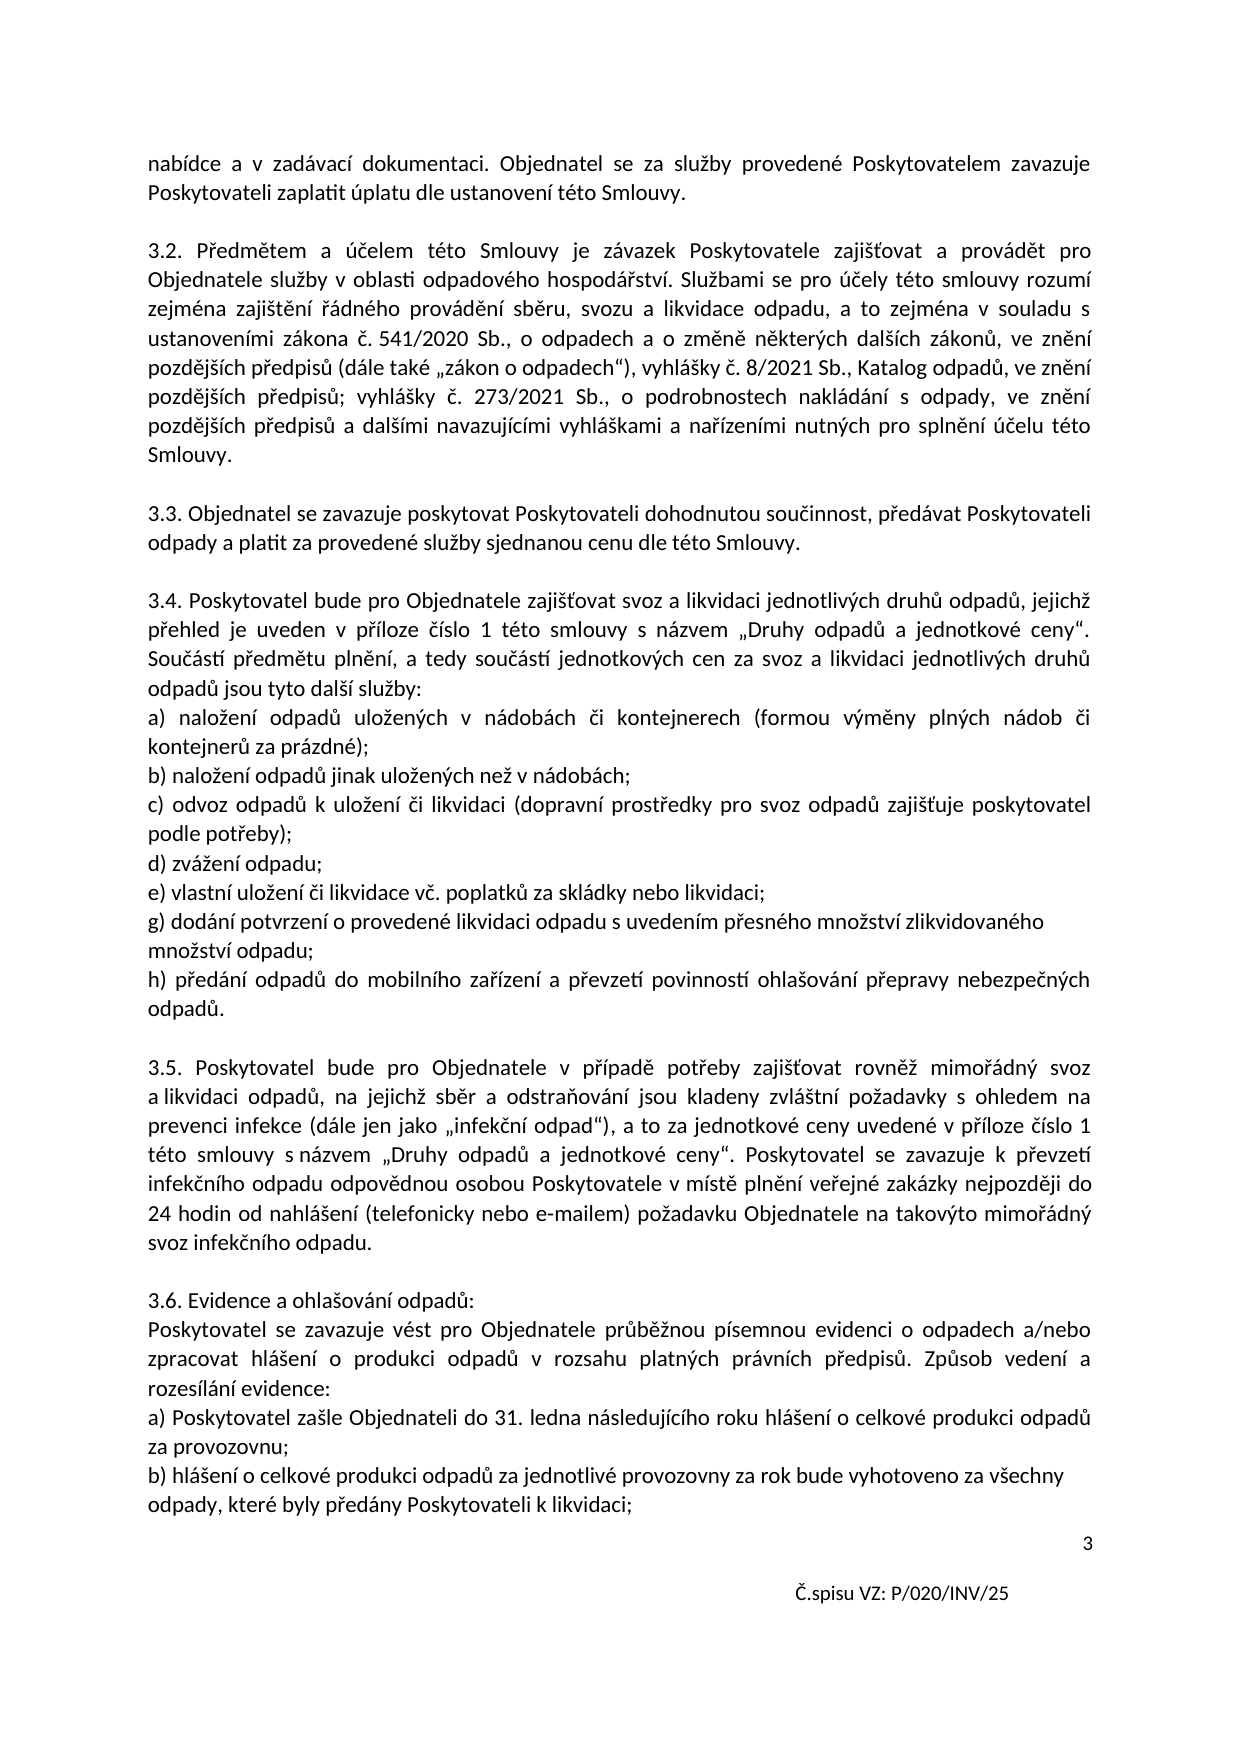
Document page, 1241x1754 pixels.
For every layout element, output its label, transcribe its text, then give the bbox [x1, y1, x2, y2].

text 3.4. Poskytovatel bude pro Objednatele zajišťovat svoz a likvidaci jednotlivých druhů odpadů, jejichž přehled je uveden v příloze číslo 1 této smlouvy s názvem „Druhy odpadů a jednotkové ceny“. Součástí předmětu plnění, a tedy součástí jednotkových cen za svoz a likvidaci jednotlivých druhů odpadů jsou tyto další služby: [148, 585, 1093, 702]
text g) dodání potvrzení o provedené likvidaci odpadu s uvedením přesného množství zlikvidovaného [148, 906, 1093, 935]
text Poskytovatel se zavazuje vést pro Objednatele průběžnou písemnou evidenci o odpadech a/nebo zpracovat hlášení o produkci odpadů v rozsahu platných právních předpisů. Způsob vedení a rozesílání evidence: [148, 1314, 1093, 1402]
text d) zvážení odpadu; [148, 848, 1093, 877]
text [148, 148, 1093, 206]
text h) předání odpadů do mobilního zařízení a převzetí povinností ohlašování přepravy nebezpečných odpadů. [148, 964, 1093, 1023]
text b) naložení odpadů jinak uložených než v nádobách; [148, 760, 1093, 789]
text 3.5. Poskytovatel bude pro Objednatele v případě potřeby zajišťovat rovněž mimořádný svoz a likvidaci odpadů, na jejichž sběr a odstraňování jsou kladeny zvláštní požadavky s ohledem na prevenci infekce (dále jen jako „infekční odpad“), a to za jednotkové ceny uvedené v příloze číslo 1 této smlouvy s názvem „Druhy odpadů a jednotkové ceny“. Poskytovatel se zavazuje k převzetí infekčního odpadu odpovědnou osobou Poskytovatele v místě plnění veřejné zakázky nejpozději do 24 hodin od nahlášení (telefonicky nebo e-mailem) požadavku Objednatele na takovýto mimořádný svoz infekčního odpadu. [148, 1052, 1093, 1256]
text 3.6. Evidence a ohlašování odpadů: [148, 1285, 1093, 1314]
text e) vlastní uložení či likvidace vč. poplatků za skládky nebo likvidaci; [148, 877, 1093, 906]
text c) odvoz odpadů k uložení či likvidaci (dopravní prostředky pro svoz odpadů zajišťuje poskytovatel podle potřeby); [148, 789, 1093, 848]
text a) Poskytovatel zašle Objednateli do 31. ledna následujícího roku hlášení o celkové produkci odpadů za provozovnu; [148, 1402, 1093, 1460]
text b) hlášení o celkové produkci odpadů za jednotlivé provozovny za rok bude vyhotoveno za všechny [148, 1460, 1093, 1489]
text 3.3. Objednatel se zavazuje poskytovat Poskytovateli dohodnutou součinnost, předávat Poskytovateli odpady a platit za provedené služby sjednanou cenu dle této Smlouvy. [148, 498, 1093, 556]
text odpady, které byly předány Poskytovateli k likvidaci; [148, 1489, 1093, 1518]
text 3.2. Předmětem a účelem této Smlouvy je závazek Poskytovatele zajišťovat a provádět pro Objednatele služby v oblasti odpadového hospodářství. Službami se pro účely této smlouvy rozumí zejména zajištění řádného provádění sběru, svozu a likvidace odpadu, a to zejména v souladu s ustanoveními zákona č. 541/2020 Sb., o odpadech a o změně některých dalších zákonů, ve znění pozdějších předpisů (dále také „zákon o odpadech“), vyhlášky č. 8/2021 Sb., Katalog odpadů, ve znění pozdějších předpisů; vyhlášky č. 273/2021 Sb., o podrobnostech nakládání s odpady, ve znění pozdějších předpisů a dalšími navazujícími vyhláškami a nařízeními nutných pro splnění účelu této Smlouvy. [148, 235, 1093, 468]
text a) naložení odpadů uložených v nádobách či kontejnerech (formou výměny plných nádob či kontejnerů za prázdné); [148, 702, 1093, 760]
text množství odpadu; [148, 935, 1093, 964]
